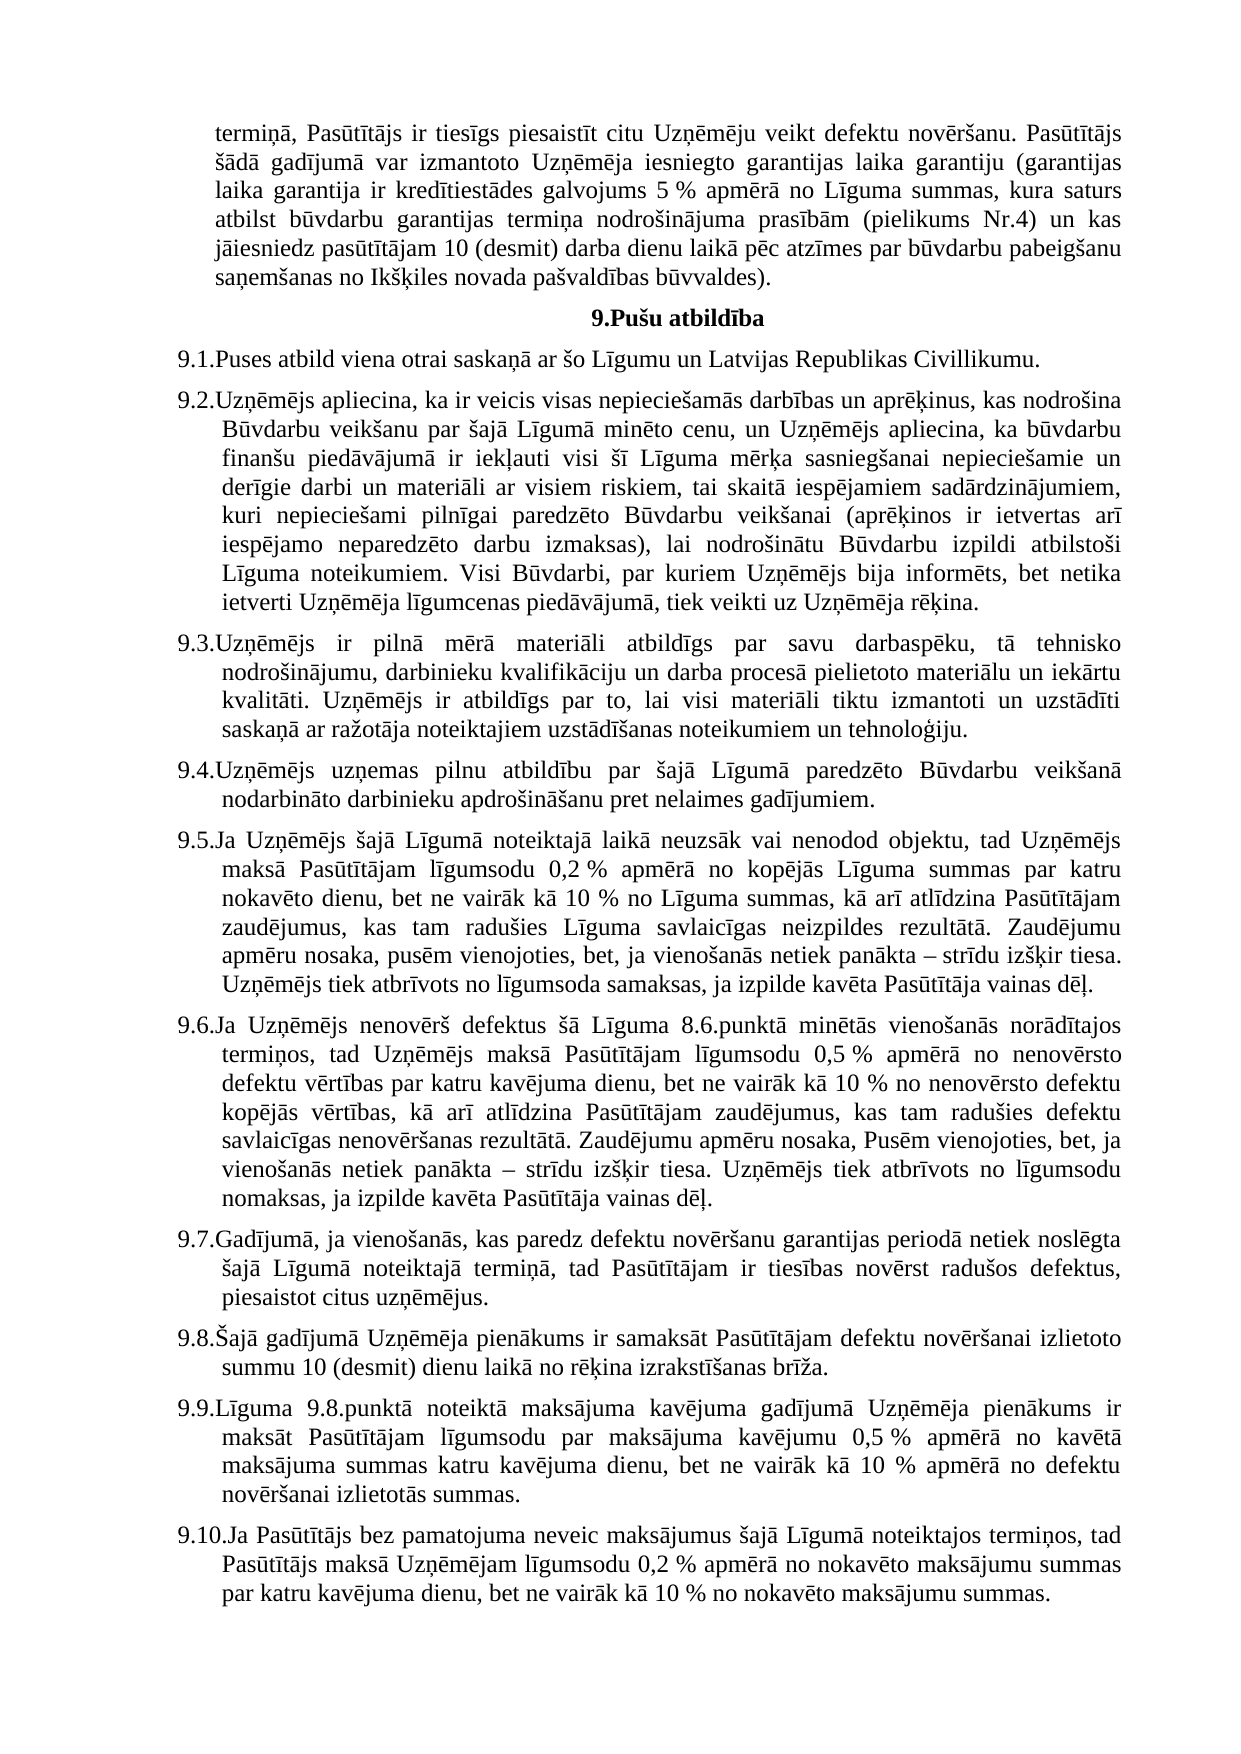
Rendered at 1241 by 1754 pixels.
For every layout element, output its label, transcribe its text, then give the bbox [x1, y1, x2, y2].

list Uzņēmējs apliecina, ka ir veicis visas nepieciešamās darbības un aprēķinus, kas nodrošina Būvdarbu veikšanu par šajā Līgumā minēto cenu, un Uzņēmējs apliecina, ka būvdarbu finanšu piedāvājumā ir iekļauti visi šī Līguma mērķa sasniegšanai nepieciešamie un derīgie darbi un materiāli ar visiem riskiem, tai skaitā iespējamiem sadārdzinājumiem, kuri nepieciešami pilnīgai paredzēto Būvdarbu veikšanai (aprēķinos ir ietvertas arī iespējamo neparedzēto darbu izmaksas), lai nodrošinātu Būvdarbu izpildi atbilstoši Līguma noteikumiem. Visi Būvdarbi, par kuriem Uzņēmējs bija informēts, bet netika ietverti Uzņēmēja līgumcenas piedāvājumā, tiek veikti uz Uzņēmēja rēķina. [177, 386, 1122, 616]
list Uzņēmējs ir pilnā mērā materiāli atbildīgs par savu darbaspēku, tā tehnisko nodrošinājumu, darbinieku kvalifikāciju un darba procesā pielietoto materiālu un iekārtu kvalitāti. Uzņēmējs ir atbildīgs par to, lai visi materiāli tiktu izmantoti un uzstādīti saskaņā ar ražotāja noteiktajiem uzstādīšanas noteikumiem un tehnoloģiju. [177, 628, 1122, 743]
list Ja Uzņēmējs nenovērš defektus šā Līguma 8.6.punktā minētās vienošanās norādītajos termiņos, tad Uzņēmējs maksā Pasūtītājam līgumsodu 0,5 % apmērā no nenovērsto defektu vērtības par katru kavējuma dienu, bet ne vairāk kā 10 % no nenovērsto defektu kopējās vērtības, kā arī atlīdzina Pasūtītājam zaudējumus, kas tam radušies defektu savlaicīgas nenovēršanas rezultātā. Zaudējumu apmēru nosaka, Pusēm vienojoties, bet, ja vienošanās netiek panākta – strīdu izšķir tiesa. Uzņēmējs tiek atbrīvots no līgumsodu nomaksas, ja izpilde kavēta Pasūtītāja vainas dēļ. [177, 1011, 1122, 1212]
list Uzņēmējs uzņemas pilnu atbildību par šajā Līgumā paredzēto Būvdarbu veikšanā nodarbināto darbinieku apdrošināšanu pret nelaimes gadījumiem. [177, 756, 1122, 813]
list Līguma 9.8.punktā noteiktā maksājuma kavējuma gadījumā Uzņēmēja pienākums ir maksāt Pasūtītājam līgumsodu par maksājuma kavējumu 0,5 % apmērā no kavētā maksājuma summas katru kavējuma dienu, bet ne vairāk kā 10 % apmērā no defektu novēršanai izlietotās summas. [177, 1393, 1122, 1508]
list Ja Pasūtītājs bez pamatojuma neveic maksājumus šajā Līgumā noteiktajos termiņos, tad Pasūtītājs maksā Uzņēmējam līgumsodu 0,2 % apmērā no nokavēto maksājumu summas par katru kavējuma dienu, bet ne vairāk kā 10 % no nokavēto maksājumu summas. [177, 1521, 1122, 1607]
list Ja Uzņēmējs šajā Līgumā noteiktajā laikā neuzsāk vai nenodod objektu, tad Uzņēmējs maksā Pasūtītājam līgumsodu 0,2 % apmērā no kopējās Līguma summas par katru nokavēto dienu, bet ne vairāk kā 10 % no Līguma summas, kā arī atlīdzina Pasūtītājam zaudējumus, kas tam radušies Līguma savlaicīgas neizpildes rezultātā. Zaudējumu apmēru nosaka, pusēm vienojoties, bet, ja vienošanās netiek panākta – strīdu izšķir tiesa. Uzņēmējs tiek atbrīvots no līgumsoda samaksas, ja izpilde kavēta Pasūtītāja vainas dēļ. [177, 826, 1122, 998]
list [177, 118, 1122, 291]
list Gadījumā, ja vienošanās, kas paredz defektu novēršanu garantijas periodā netiek noslēgta šajā Līgumā noteiktajā termiņā, tad Pasūtītājam ir tiesības novērst radušos defektus, piesaistot citus uzņēmējus. [177, 1224, 1122, 1311]
list Šajā gadījumā Uzņēmēja pienākums ir samaksāt Pasūtītājam defektu novēršanai izlietoto summu 10 (desmit) dienu laikā no rēķina izrakstīšanas brīža. [177, 1323, 1122, 1381]
list Pušu atbildība [233, 303, 1122, 332]
list Puses atbild viena otrai saskaņā ar šo Līgumu un Latvijas Republikas Civillikumu. [177, 344, 1122, 373]
